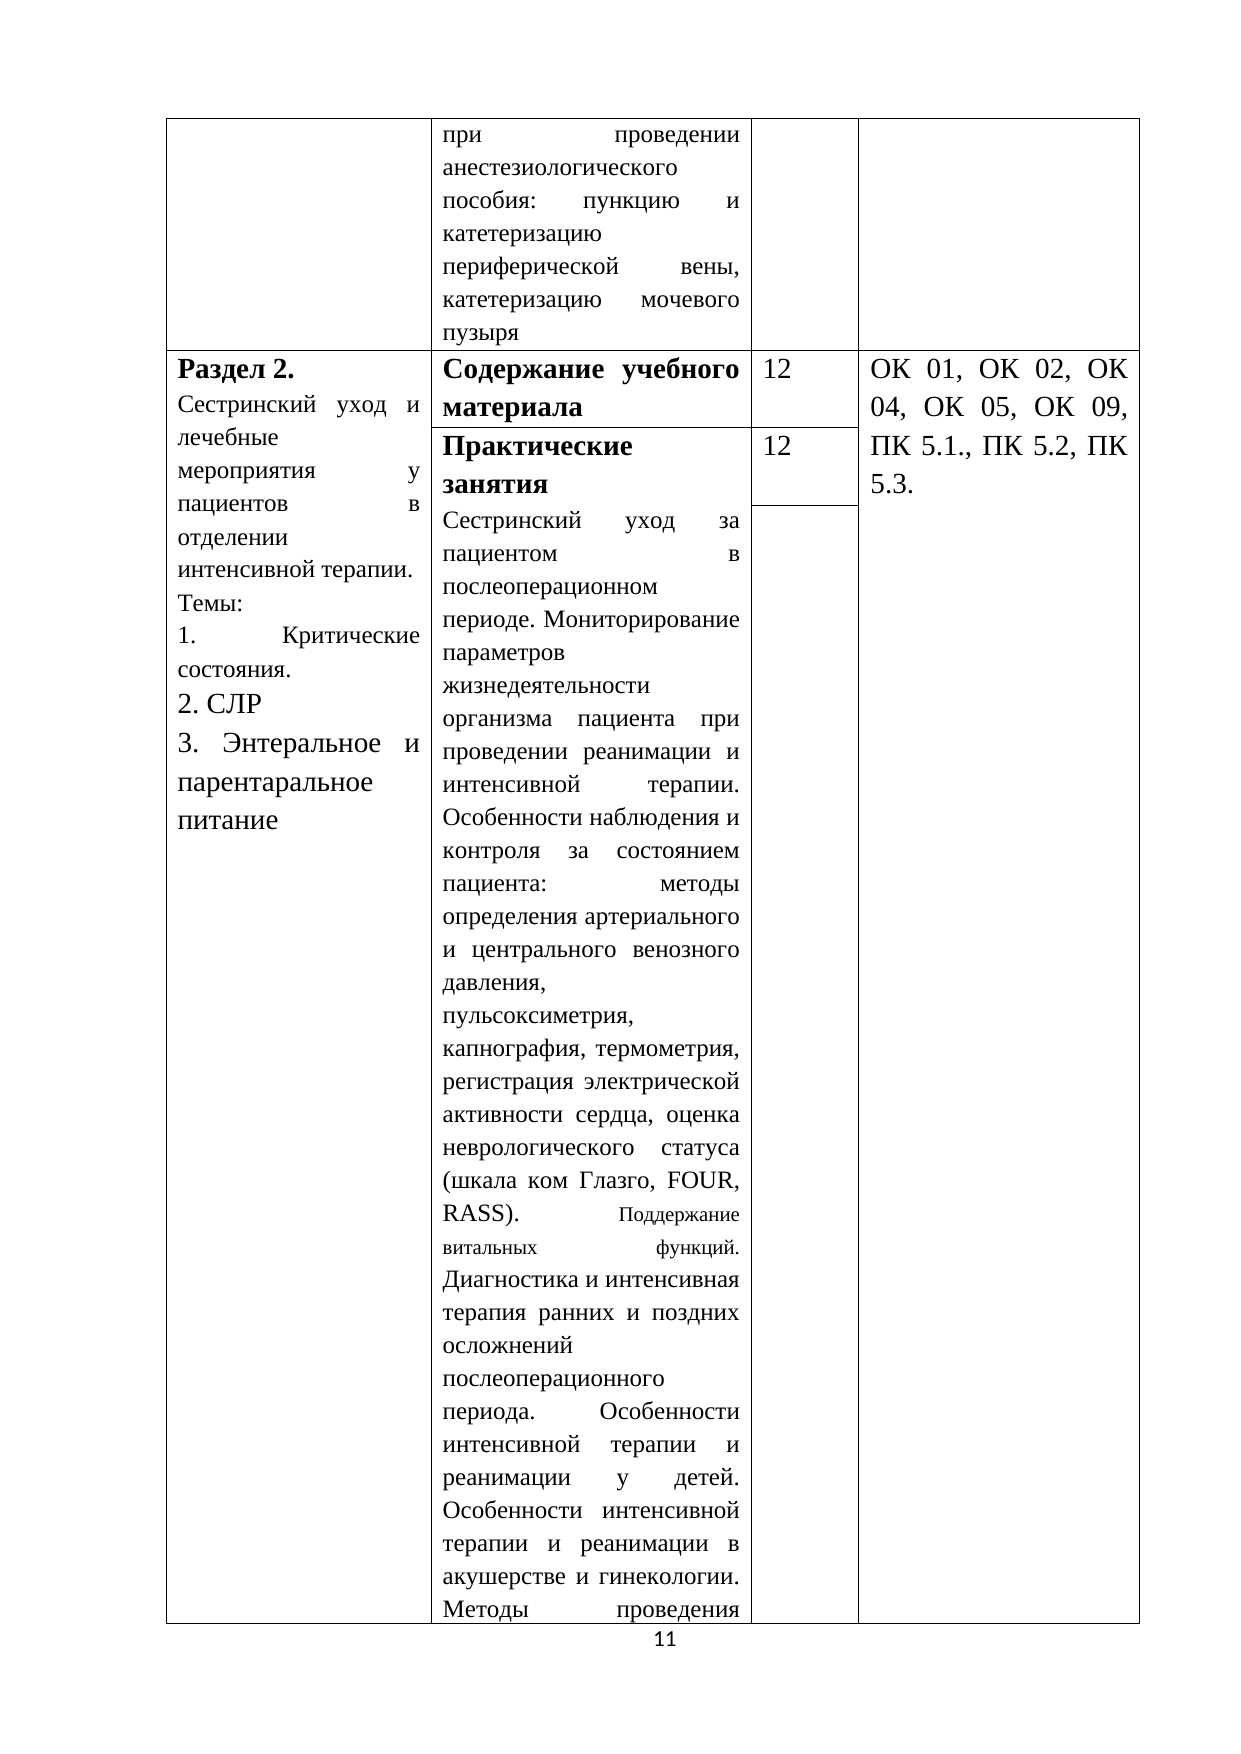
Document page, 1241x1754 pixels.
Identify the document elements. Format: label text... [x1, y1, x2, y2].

table_cell 12 [752, 351, 858, 427]
table_cell Содержание учебного материала [432, 351, 751, 427]
table_cell ОК 01, ОК 02, ОК 04, ОК 05, ОК 09, ПК 5.1., ПК 5.2, ПК 5.3. [859, 351, 1139, 1623]
table_cell [752, 119, 858, 350]
table_cell [752, 506, 858, 1623]
table_cell Раздел 2. Сестринский уход и лечебные мероприятия у пациентов в отделении интенсивной терапии. Темы: 1. Критические состояния. 2. СЛР 3. Энтеральное и парентаральное питание [167, 351, 431, 1623]
table_cell 12 [752, 428, 858, 505]
table_cell Практические занятия Сестринский уход за пациентом в послеоперационном периоде. Мониторирование параметров жизнедеятельности организма пациента при проведении реанимации и интенсивной терапии. Особенности наблюдения и контроля за состоянием пациента: методы определения артериального и центрального венозного давления, пульсоксиметрия, капнография, термометрия, регистрация электрической активности сердца, оценка неврологического статуса (шкала ком Глазго, FOUR, RASS). Поддержание витальных функций. Диагностика и интенсивная терапия ранних и поздних осложнений послеоперационного периода. Особенности интенсивной терапии и реанимации у детей. Особенности интенсивной терапии и реанимации в акушерстве и гинекологии. Методы проведения энтерального и парентерального питания. Фармакокинетика и фармакодинамика лекарственных препаратов, используемых при оказании реанимационнойпомощи (инотропные, вазотонические препараты, катехоламины, антиаритмики, бронходилататоры, антикоагулянты, дезагреганты, антигистаминные препараты, глюкокортикоиды, мочегонные и препараты для проведения седации, антибиотики, холиноблокаторы, препараты для проведения гипотензивной терапии, наркотические и ненаркотические анальгетики), осложнения и побочные действия препаратов Сестринский уход за пациентом в послеоперационном периоде. [432, 428, 751, 1623]
